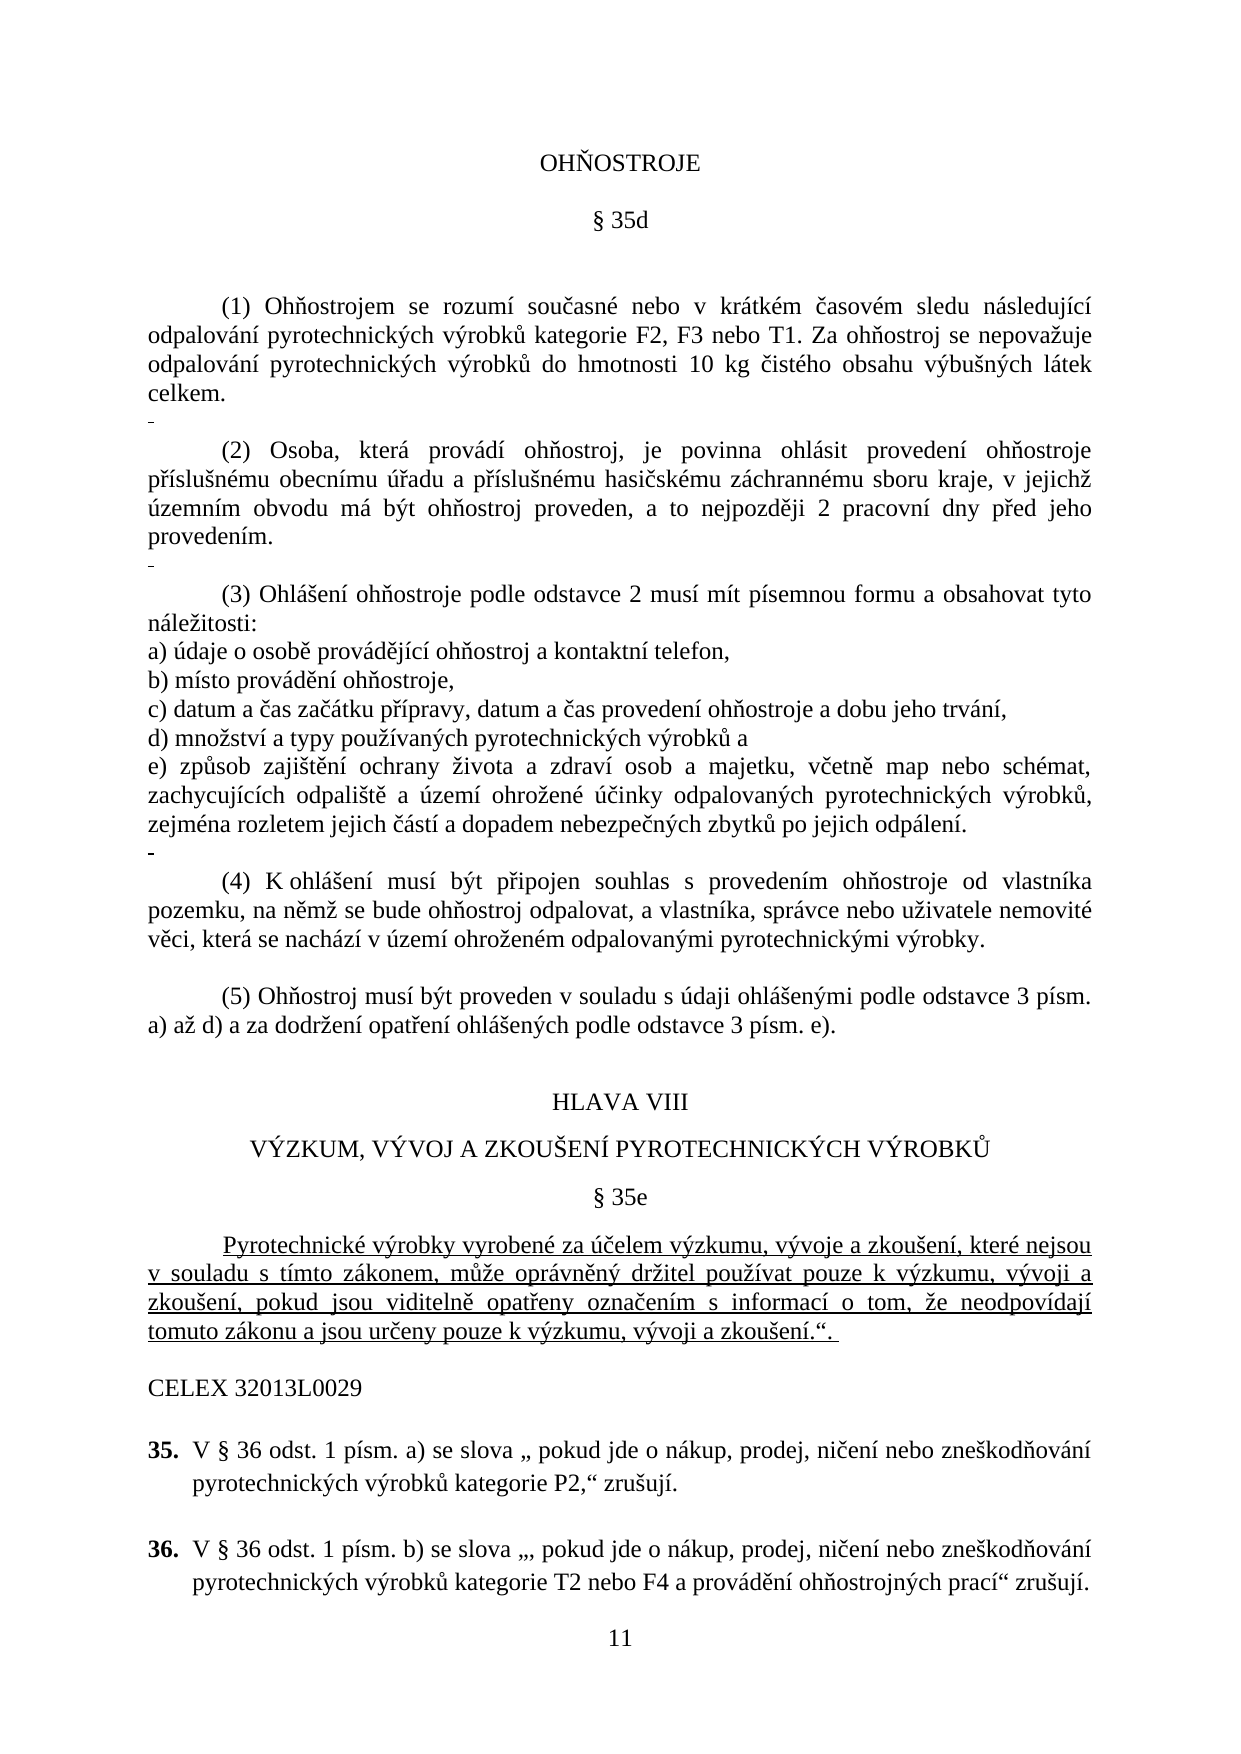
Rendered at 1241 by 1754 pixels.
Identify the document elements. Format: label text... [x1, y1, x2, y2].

text (3) Ohlášení ohňostroje podle odstavce 2 musí mít písemnou formu a obsahovat tyto náležitosti: [148, 579, 1093, 636]
text CELEX 32013L0029 [148, 1373, 1093, 1402]
text e) způsob zajištění ochrany života a zdraví osob a majetku, včetně map nebo schémat, zachycujících odpaliště a území ohrožené účinky odpalovaných pyrotechnických výrobků, zejména rozletem jejich částí a dopadem nebezpečných zbytků po jejich odpálení. [148, 751, 1093, 838]
text (1) Ohňostrojem se rozumí současné nebo v krátkém časovém sledu následující odpalování pyrotechnických výrobků kategorie F2, F3 nebo T1. Za ohňostroj se nepovažuje odpalování pyrotechnických výrobků do hmotnosti 10 kg čistého obsahu výbušných látek celkem. [148, 291, 1093, 406]
text § 35e [148, 1182, 1093, 1211]
text (4) K ohlášení musí být připojen souhlas s provedením ohňostroje od vlastníka pozemku, na němž se bude ohňostroj odpalovat, a vlastníka, správce nebo uživatele nemovité věci, která se nachází v území ohroženém odpalovanými pyrotechnickými výrobky. [148, 866, 1093, 953]
list V § 36 odst. 1 písm. b) se slova „, pokud jde o nákup, prodej, ničení nebo zneškodňování pyrotechnických výrobků kategorie T2 nebo F4 a provádění ohňostrojných prací“ zrušují. [148, 1534, 1093, 1596]
text Pyrotechnické výrobky vyrobené za účelem výzkumu, vývoje a zkoušení, které nejsou v souladu s tímto zákonem, může oprávněný držitel používat pouze k výzkumu, vývoji a zkoušení, pokud jsou viditelně opatřeny označením s informací o tom, že neodpovídají tomuto zákonu a jsou určeny pouze k výzkumu, vývoji a zkoušení.“. [148, 1230, 1093, 1283]
text (2) Osoba, která provádí ohňostroj, je povinna ohlásit provedení ohňostroje příslušnému obecnímu úřadu a příslušnému hasičskému záchrannému sboru kraje, v jejichž územním obvodu má být ohňostroj proveden, a to nejpozději 2 pracovní dny před jeho provedením. [148, 435, 1093, 550]
text Pyrotechnické výrobky vyrobené za účelem výzkumu, vývoje a zkoušení, které nejsou v souladu s tímto zákonem, může oprávněný držitel používat pouze k výzkumu, vývoji a zkoušení, pokud jsou viditelně opatřeny označením s informací o tom, že neodpovídají tomuto zákonu a jsou určeny pouze k výzkumu, vývoji a zkoušení.“. [148, 1285, 1093, 1345]
text § 35d [148, 205, 1093, 234]
text b) místo provádění ohňostroje, [148, 665, 1093, 694]
text HLAVA VIII [148, 1087, 1093, 1115]
text ohňostroje [148, 148, 1093, 176]
text c) datum a čas začátku přípravy, datum a čas provedení ohňostroje a dobu jeho trvání, [148, 694, 1093, 723]
text výzkum, vývoj a zkoušení pyrotechnických výrobků [148, 1134, 1093, 1163]
list V § 36 odst. 1 písm. a) se slova „ pokud jde o nákup, prodej, ničení nebo zneškodňování pyrotechnických výrobků kategorie P2,“ zrušují. [148, 1435, 1093, 1497]
text (5) Ohňostroj musí být proveden v souladu s údaji ohlášenými podle odstavce 3 písm. a) až d) a za dodržení opatření ohlášených podle odstavce 3 písm. e). [148, 981, 1093, 1039]
text a) údaje o osobě provádějící ohňostroj a kontaktní telefon, [148, 636, 1093, 665]
text d) množství a typy používaných pyrotechnických výrobků a [148, 723, 1093, 751]
